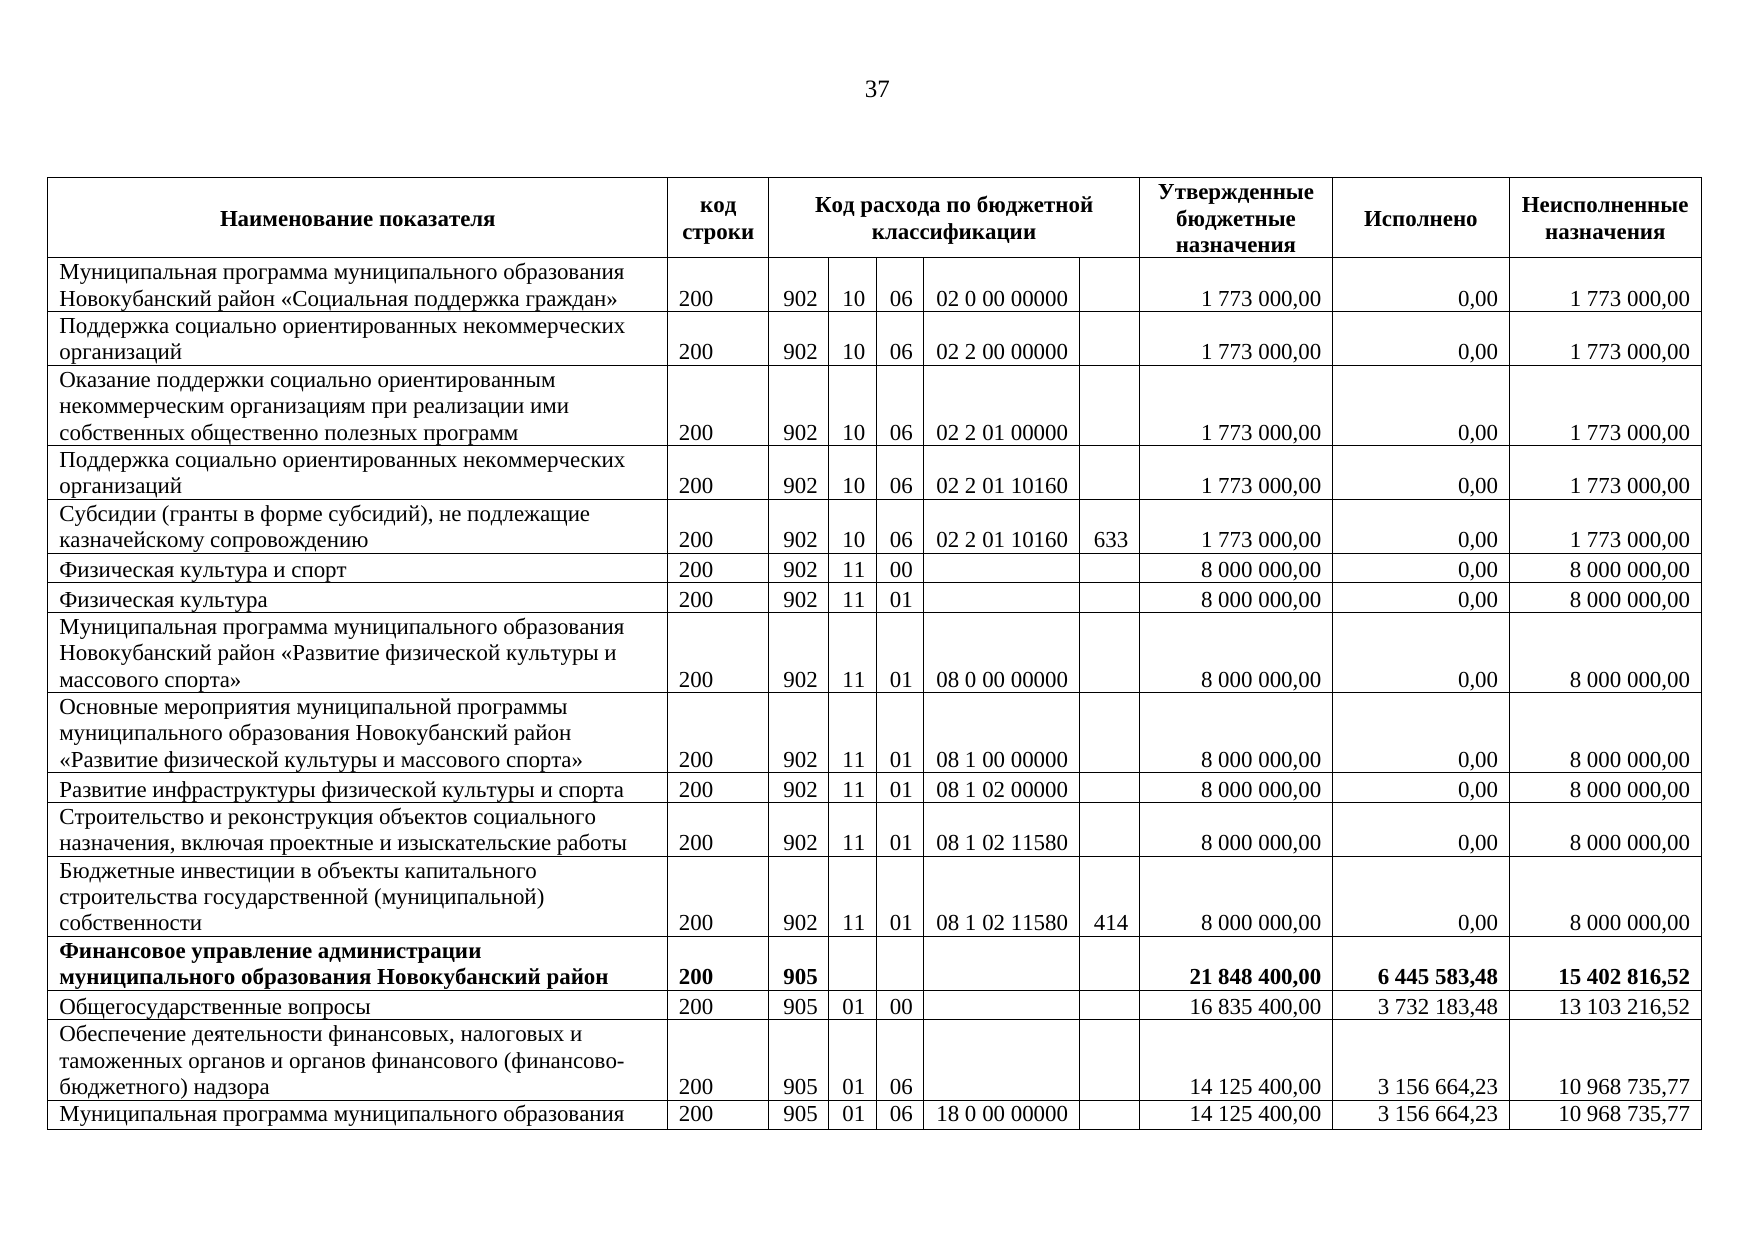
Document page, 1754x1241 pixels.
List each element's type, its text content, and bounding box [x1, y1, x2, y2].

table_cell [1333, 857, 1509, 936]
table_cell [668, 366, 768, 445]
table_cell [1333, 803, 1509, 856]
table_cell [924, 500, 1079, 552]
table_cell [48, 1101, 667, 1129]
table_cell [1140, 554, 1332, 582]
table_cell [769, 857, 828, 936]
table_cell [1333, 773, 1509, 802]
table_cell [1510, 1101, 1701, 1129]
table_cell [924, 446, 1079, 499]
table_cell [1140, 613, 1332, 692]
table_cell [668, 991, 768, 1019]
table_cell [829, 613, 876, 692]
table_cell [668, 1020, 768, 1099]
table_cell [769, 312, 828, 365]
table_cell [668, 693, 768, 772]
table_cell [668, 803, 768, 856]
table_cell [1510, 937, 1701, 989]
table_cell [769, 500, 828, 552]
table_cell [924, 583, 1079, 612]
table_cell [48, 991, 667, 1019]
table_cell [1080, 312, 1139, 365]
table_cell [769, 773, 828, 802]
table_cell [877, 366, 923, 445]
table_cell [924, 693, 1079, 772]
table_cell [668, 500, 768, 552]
table_header Наименование показателя [48, 178, 667, 257]
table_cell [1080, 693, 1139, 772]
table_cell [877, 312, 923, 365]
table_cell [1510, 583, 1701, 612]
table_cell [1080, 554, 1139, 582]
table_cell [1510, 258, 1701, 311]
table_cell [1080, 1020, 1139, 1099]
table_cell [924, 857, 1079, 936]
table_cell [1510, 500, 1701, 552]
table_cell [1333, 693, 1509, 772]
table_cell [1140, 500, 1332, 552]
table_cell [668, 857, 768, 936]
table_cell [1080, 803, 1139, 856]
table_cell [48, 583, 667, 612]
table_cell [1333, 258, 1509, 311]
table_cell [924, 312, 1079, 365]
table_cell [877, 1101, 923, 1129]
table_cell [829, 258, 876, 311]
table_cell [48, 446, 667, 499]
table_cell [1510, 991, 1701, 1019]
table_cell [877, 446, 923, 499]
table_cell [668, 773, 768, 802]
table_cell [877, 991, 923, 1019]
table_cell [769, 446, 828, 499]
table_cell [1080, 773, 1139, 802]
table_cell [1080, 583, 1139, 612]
table_header код строки [668, 178, 768, 257]
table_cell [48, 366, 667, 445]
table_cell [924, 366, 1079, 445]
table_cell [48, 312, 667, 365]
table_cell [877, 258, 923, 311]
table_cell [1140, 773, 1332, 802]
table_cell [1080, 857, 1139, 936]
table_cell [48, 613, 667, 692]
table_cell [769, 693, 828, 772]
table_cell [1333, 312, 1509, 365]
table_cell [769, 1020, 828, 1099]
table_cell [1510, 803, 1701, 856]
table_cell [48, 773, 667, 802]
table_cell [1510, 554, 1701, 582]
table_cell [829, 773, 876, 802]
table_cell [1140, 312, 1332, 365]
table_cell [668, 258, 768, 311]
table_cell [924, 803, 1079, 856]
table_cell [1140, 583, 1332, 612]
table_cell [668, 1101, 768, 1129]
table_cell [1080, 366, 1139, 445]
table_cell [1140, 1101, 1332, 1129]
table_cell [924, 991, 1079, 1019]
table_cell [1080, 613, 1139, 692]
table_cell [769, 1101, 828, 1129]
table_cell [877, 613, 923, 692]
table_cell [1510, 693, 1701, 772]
table_header Неисполненные назначения [1510, 178, 1701, 257]
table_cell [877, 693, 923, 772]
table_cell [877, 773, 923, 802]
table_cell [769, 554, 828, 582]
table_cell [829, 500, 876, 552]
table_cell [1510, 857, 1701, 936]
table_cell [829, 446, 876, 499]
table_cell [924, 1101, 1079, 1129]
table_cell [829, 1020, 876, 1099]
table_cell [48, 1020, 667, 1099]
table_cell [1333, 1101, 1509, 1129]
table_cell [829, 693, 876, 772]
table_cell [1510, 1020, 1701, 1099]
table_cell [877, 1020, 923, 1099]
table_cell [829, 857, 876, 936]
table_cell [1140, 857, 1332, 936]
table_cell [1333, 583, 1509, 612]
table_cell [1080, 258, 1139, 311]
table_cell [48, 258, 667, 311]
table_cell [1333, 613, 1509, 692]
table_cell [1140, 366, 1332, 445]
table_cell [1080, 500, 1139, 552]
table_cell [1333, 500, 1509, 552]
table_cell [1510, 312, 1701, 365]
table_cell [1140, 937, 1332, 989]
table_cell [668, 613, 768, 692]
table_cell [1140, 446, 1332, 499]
table_header Исполнено [1333, 178, 1509, 257]
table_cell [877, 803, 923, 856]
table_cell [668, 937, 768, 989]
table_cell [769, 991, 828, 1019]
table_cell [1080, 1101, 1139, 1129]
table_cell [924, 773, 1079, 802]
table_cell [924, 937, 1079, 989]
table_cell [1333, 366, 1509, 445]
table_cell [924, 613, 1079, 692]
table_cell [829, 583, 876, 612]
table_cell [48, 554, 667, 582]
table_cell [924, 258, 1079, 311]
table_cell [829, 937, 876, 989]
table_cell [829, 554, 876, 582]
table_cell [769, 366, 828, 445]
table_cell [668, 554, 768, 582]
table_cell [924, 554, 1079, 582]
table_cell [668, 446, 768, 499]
table_header Код расхода по бюджетной классификации [769, 178, 1139, 257]
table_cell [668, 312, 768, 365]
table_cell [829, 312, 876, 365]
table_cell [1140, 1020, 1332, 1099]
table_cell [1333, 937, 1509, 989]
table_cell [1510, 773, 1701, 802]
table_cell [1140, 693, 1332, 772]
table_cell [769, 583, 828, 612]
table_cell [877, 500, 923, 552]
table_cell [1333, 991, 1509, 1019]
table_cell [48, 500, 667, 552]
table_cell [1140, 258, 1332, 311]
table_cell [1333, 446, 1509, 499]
table_header Утвержденные бюджетные назначения [1140, 178, 1332, 257]
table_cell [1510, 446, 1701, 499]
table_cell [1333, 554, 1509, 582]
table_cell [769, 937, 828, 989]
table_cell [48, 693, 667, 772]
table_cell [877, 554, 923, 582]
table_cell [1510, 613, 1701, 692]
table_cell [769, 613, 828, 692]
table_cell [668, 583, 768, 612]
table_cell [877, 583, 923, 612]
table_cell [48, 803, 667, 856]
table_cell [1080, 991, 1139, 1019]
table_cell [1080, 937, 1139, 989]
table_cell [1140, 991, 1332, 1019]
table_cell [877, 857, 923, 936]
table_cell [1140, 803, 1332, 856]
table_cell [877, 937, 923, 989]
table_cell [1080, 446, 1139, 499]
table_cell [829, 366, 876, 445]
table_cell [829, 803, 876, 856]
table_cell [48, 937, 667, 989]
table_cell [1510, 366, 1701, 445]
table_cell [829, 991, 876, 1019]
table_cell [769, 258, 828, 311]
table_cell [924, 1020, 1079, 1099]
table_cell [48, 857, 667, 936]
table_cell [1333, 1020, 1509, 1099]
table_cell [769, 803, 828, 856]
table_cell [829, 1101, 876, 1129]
